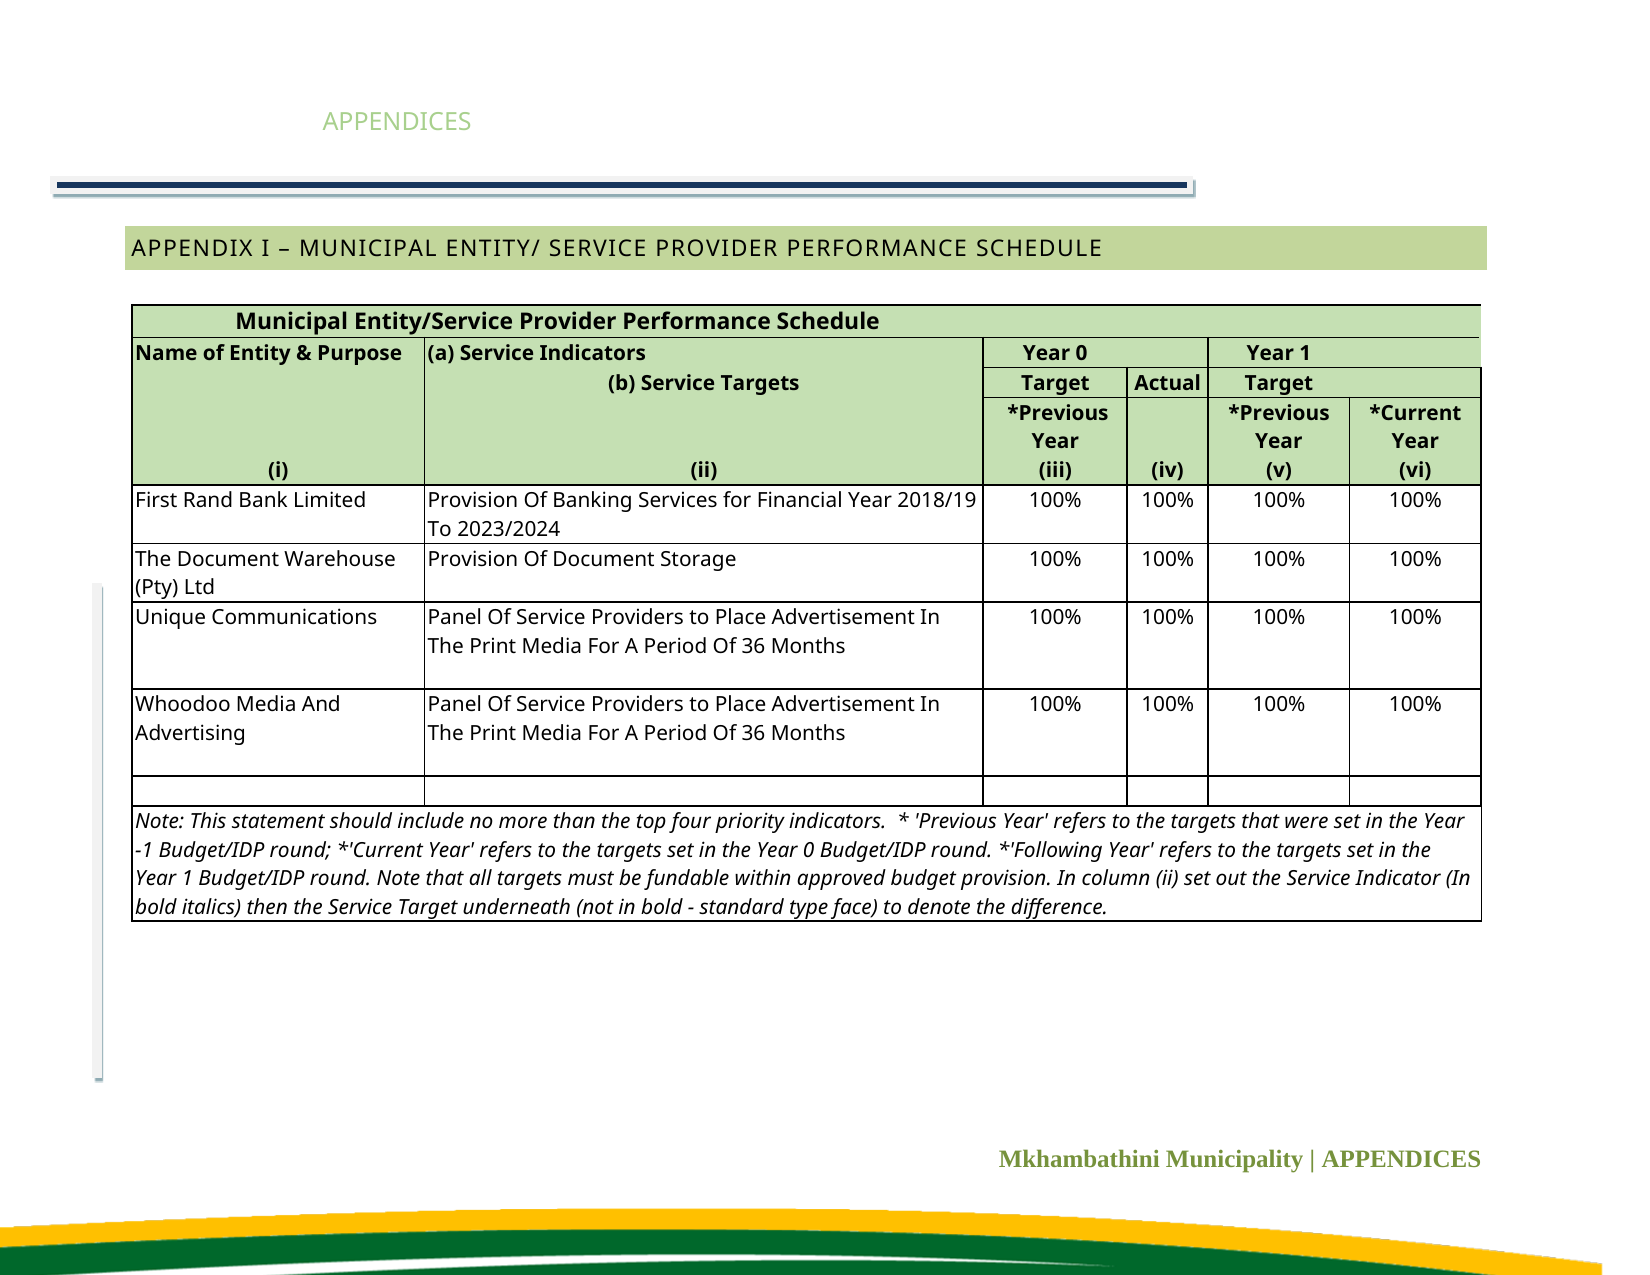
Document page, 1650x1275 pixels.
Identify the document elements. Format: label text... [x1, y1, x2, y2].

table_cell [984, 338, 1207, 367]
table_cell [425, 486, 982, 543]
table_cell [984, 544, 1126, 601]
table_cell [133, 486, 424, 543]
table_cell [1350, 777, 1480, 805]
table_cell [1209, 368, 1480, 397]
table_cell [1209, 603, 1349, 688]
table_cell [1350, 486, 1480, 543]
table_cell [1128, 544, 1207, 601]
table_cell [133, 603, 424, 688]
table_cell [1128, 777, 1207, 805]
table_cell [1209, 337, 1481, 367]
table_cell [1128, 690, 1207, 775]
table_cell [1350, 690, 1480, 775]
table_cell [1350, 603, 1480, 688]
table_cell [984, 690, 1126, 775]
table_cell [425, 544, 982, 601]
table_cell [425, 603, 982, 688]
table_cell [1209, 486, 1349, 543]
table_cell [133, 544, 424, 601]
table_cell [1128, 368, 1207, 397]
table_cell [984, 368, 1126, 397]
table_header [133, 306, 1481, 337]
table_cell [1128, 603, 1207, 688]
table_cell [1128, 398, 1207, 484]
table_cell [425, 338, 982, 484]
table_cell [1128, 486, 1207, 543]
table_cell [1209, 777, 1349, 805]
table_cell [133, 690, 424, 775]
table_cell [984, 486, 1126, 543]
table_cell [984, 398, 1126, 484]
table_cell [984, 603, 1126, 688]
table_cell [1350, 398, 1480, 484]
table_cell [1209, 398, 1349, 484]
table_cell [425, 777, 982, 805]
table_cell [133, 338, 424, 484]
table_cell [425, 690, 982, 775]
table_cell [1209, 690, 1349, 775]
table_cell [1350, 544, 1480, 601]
subtitle APPENDIX I – MUNICIPAL ENTITY/ SERVICE PROVIDER PERFORMANCE SCHEDULE [131, 232, 1481, 263]
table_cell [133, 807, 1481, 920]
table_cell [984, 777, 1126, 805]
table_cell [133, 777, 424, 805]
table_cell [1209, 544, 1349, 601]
picture [0, 1208, 1603, 1275]
